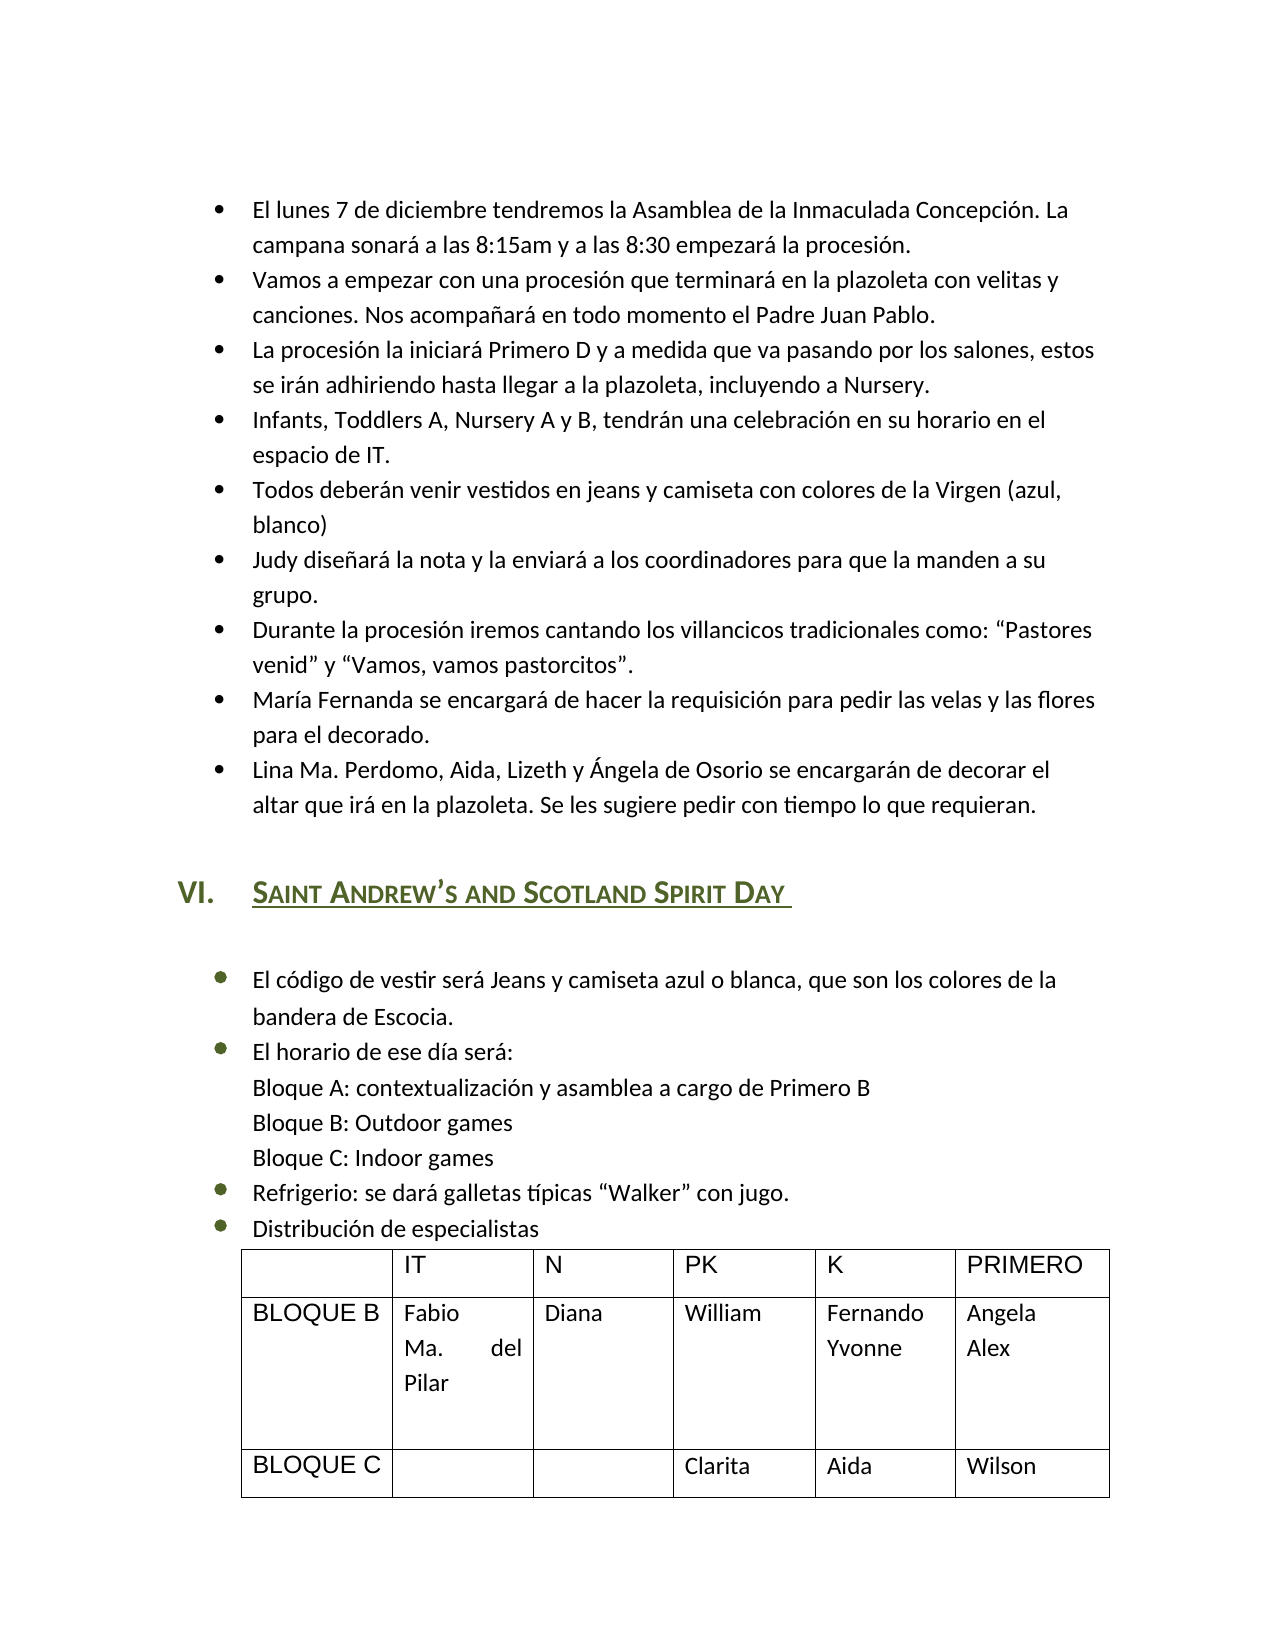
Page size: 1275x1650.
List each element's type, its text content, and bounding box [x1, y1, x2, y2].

list Bloque C: Indoor games [252, 1142, 1098, 1172]
list Refrigerio: se dará galletas típicas “Walker” con jugo. [215, 1177, 1098, 1208]
list El horario de ese día será: [215, 1036, 1098, 1067]
list El lunes 7 de diciembre tendremos la Asamblea de la Inmaculada Concepción. La campana sonará a las 8:15am y a las 8:30 empezará la procesión. [215, 194, 1098, 260]
list Bloque A: contextualización y asamblea a cargo de Primero B [252, 1072, 1098, 1102]
list Durante la procesión iremos cantando los villancicos tradicionales como: “Pastores venid” y “Vamos, vamos pastorcitos”. [215, 614, 1098, 680]
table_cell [674, 1450, 815, 1497]
list Todos deberán venir vestidos en jeans y camiseta con colores de la Virgen (azul, blanco) [215, 474, 1098, 540]
table_cell Angela Alex [956, 1298, 1109, 1449]
table_header N [534, 1250, 673, 1297]
table_cell Diana [534, 1298, 673, 1449]
table_cell BLOQUE C [242, 1450, 392, 1497]
table_cell [393, 1450, 533, 1497]
list Judy diseñará la nota y la enviará a los coordinadores para que la manden a su grupo. [215, 544, 1098, 610]
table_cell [956, 1450, 1109, 1497]
table_cell Aida [816, 1450, 955, 1497]
table_cell [534, 1450, 673, 1497]
list Distribución de especialistas [215, 1213, 1098, 1244]
list Infants, Toddlers A, Nursery A y B, tendrán una celebración en su horario en el espacio de IT. [215, 404, 1098, 470]
list Saint Andrew’s and Scotland Spirit Day [215, 871, 1098, 912]
table_cell William [674, 1298, 815, 1449]
list El código de vestir será Jeans y camiseta azul o blanca, que son los colores de la bandera de Escocia. [215, 965, 1098, 1031]
table_cell BLOQUE B [242, 1298, 392, 1449]
table_header PK [674, 1250, 815, 1297]
table_header PRIMERO [956, 1250, 1109, 1297]
table_header K [816, 1250, 955, 1297]
table_header IT [393, 1250, 533, 1297]
list Vamos a empezar con una procesión que terminará en la plazoleta con velitas y canciones. Nos acompañará en todo momento el Padre Juan Pablo. [215, 264, 1098, 330]
list La procesión la iniciará Primero D y a medida que va pasando por los salones, estos se irán adhiriendo hasta llegar a la plazoleta, incluyendo a Nursery. [215, 334, 1098, 400]
list Bloque B: Outdoor games [252, 1107, 1098, 1137]
table_cell Fabio Ma. del Pilar [393, 1298, 533, 1449]
table_cell Fernando Yvonne [816, 1298, 955, 1449]
table_header [242, 1250, 392, 1297]
list María Fernanda se encargará de hacer la requisición para pedir las velas y las flores para el decorado. [215, 684, 1098, 750]
list Lina Ma. Perdomo, Aida, Lizeth y Ángela de Osorio se encargarán de decorar el altar que irá en la plazoleta. Se les sugiere pedir con tiempo lo que requieran. [215, 754, 1098, 820]
